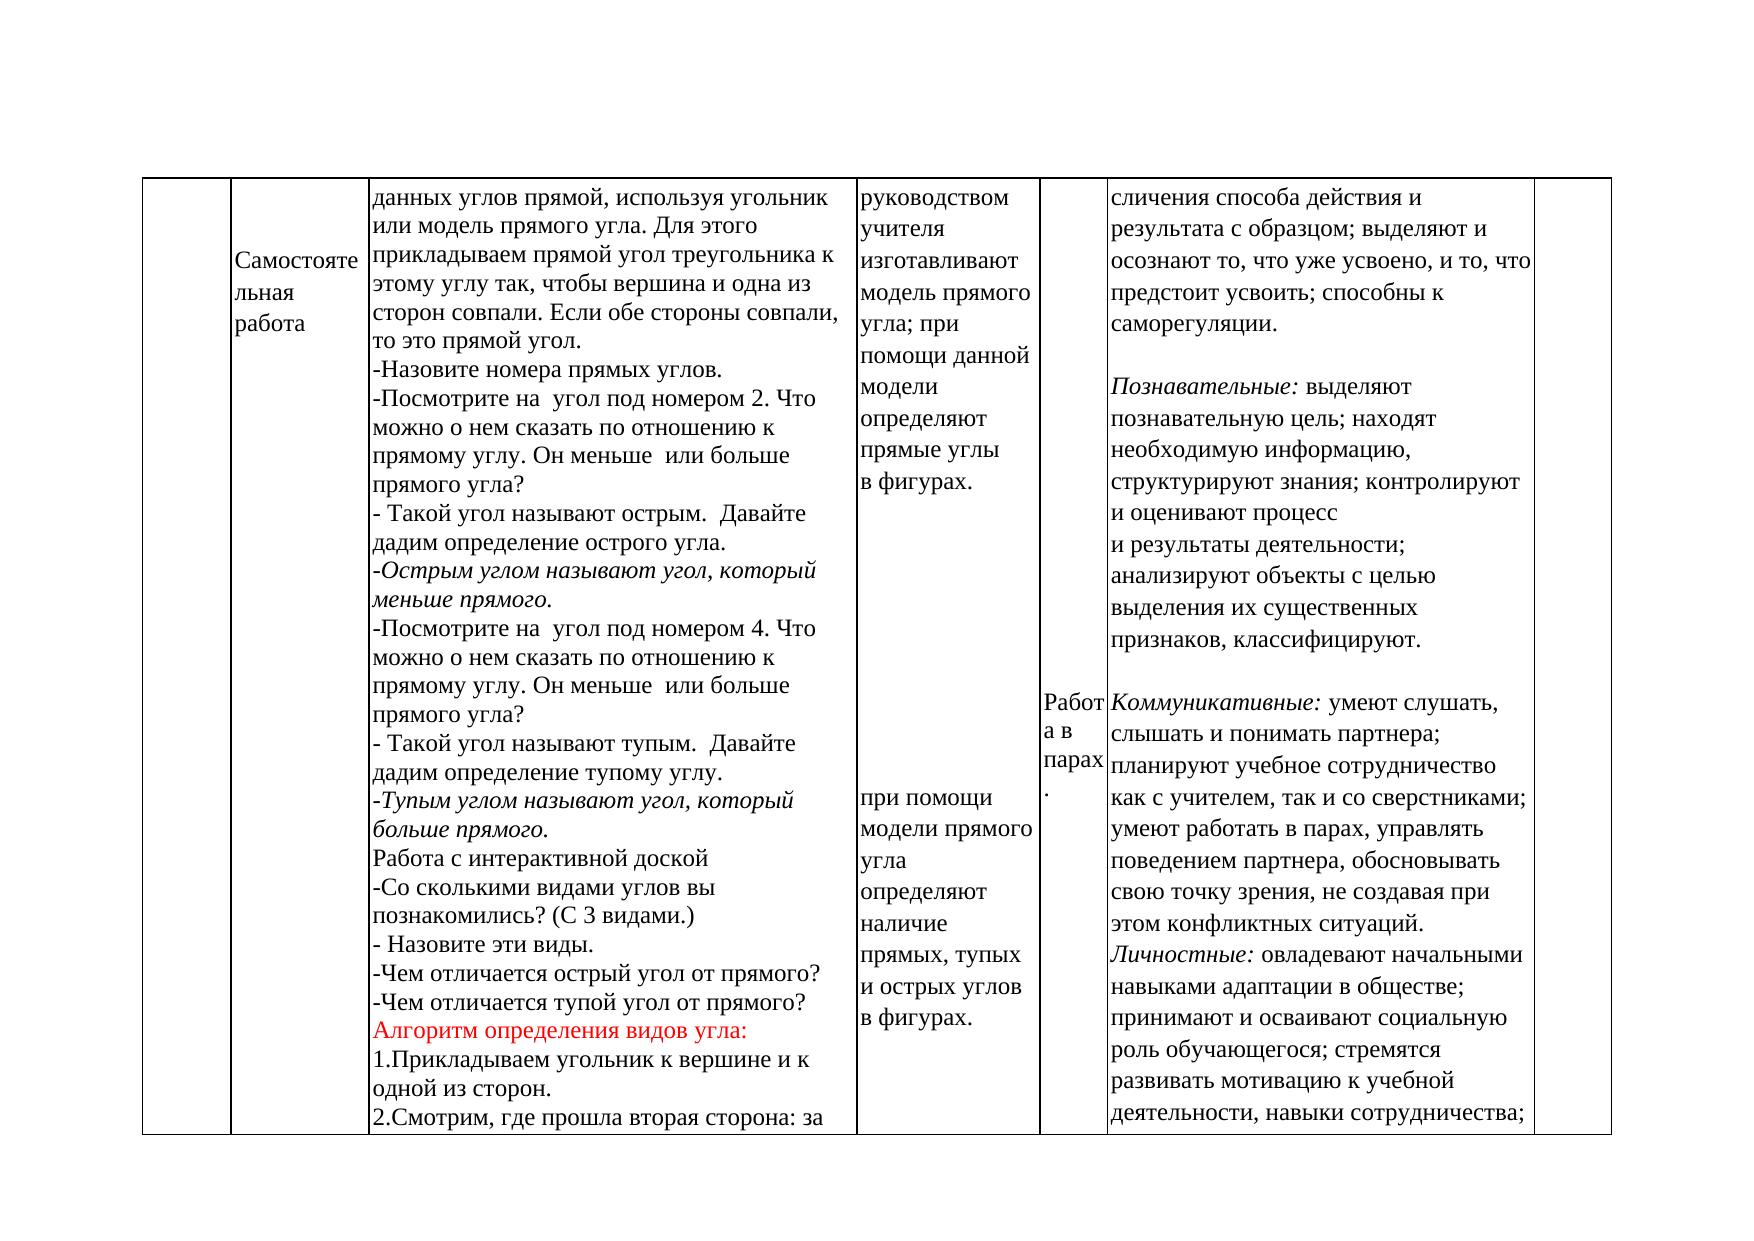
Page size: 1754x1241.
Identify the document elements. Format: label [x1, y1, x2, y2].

table_cell [858, 179, 1039, 1134]
table_cell [143, 179, 230, 1134]
table_cell [1108, 179, 1534, 1134]
table_cell [1041, 179, 1107, 1134]
table_cell [232, 179, 368, 1134]
table_cell [370, 179, 856, 1134]
table_cell [1535, 179, 1611, 1134]
